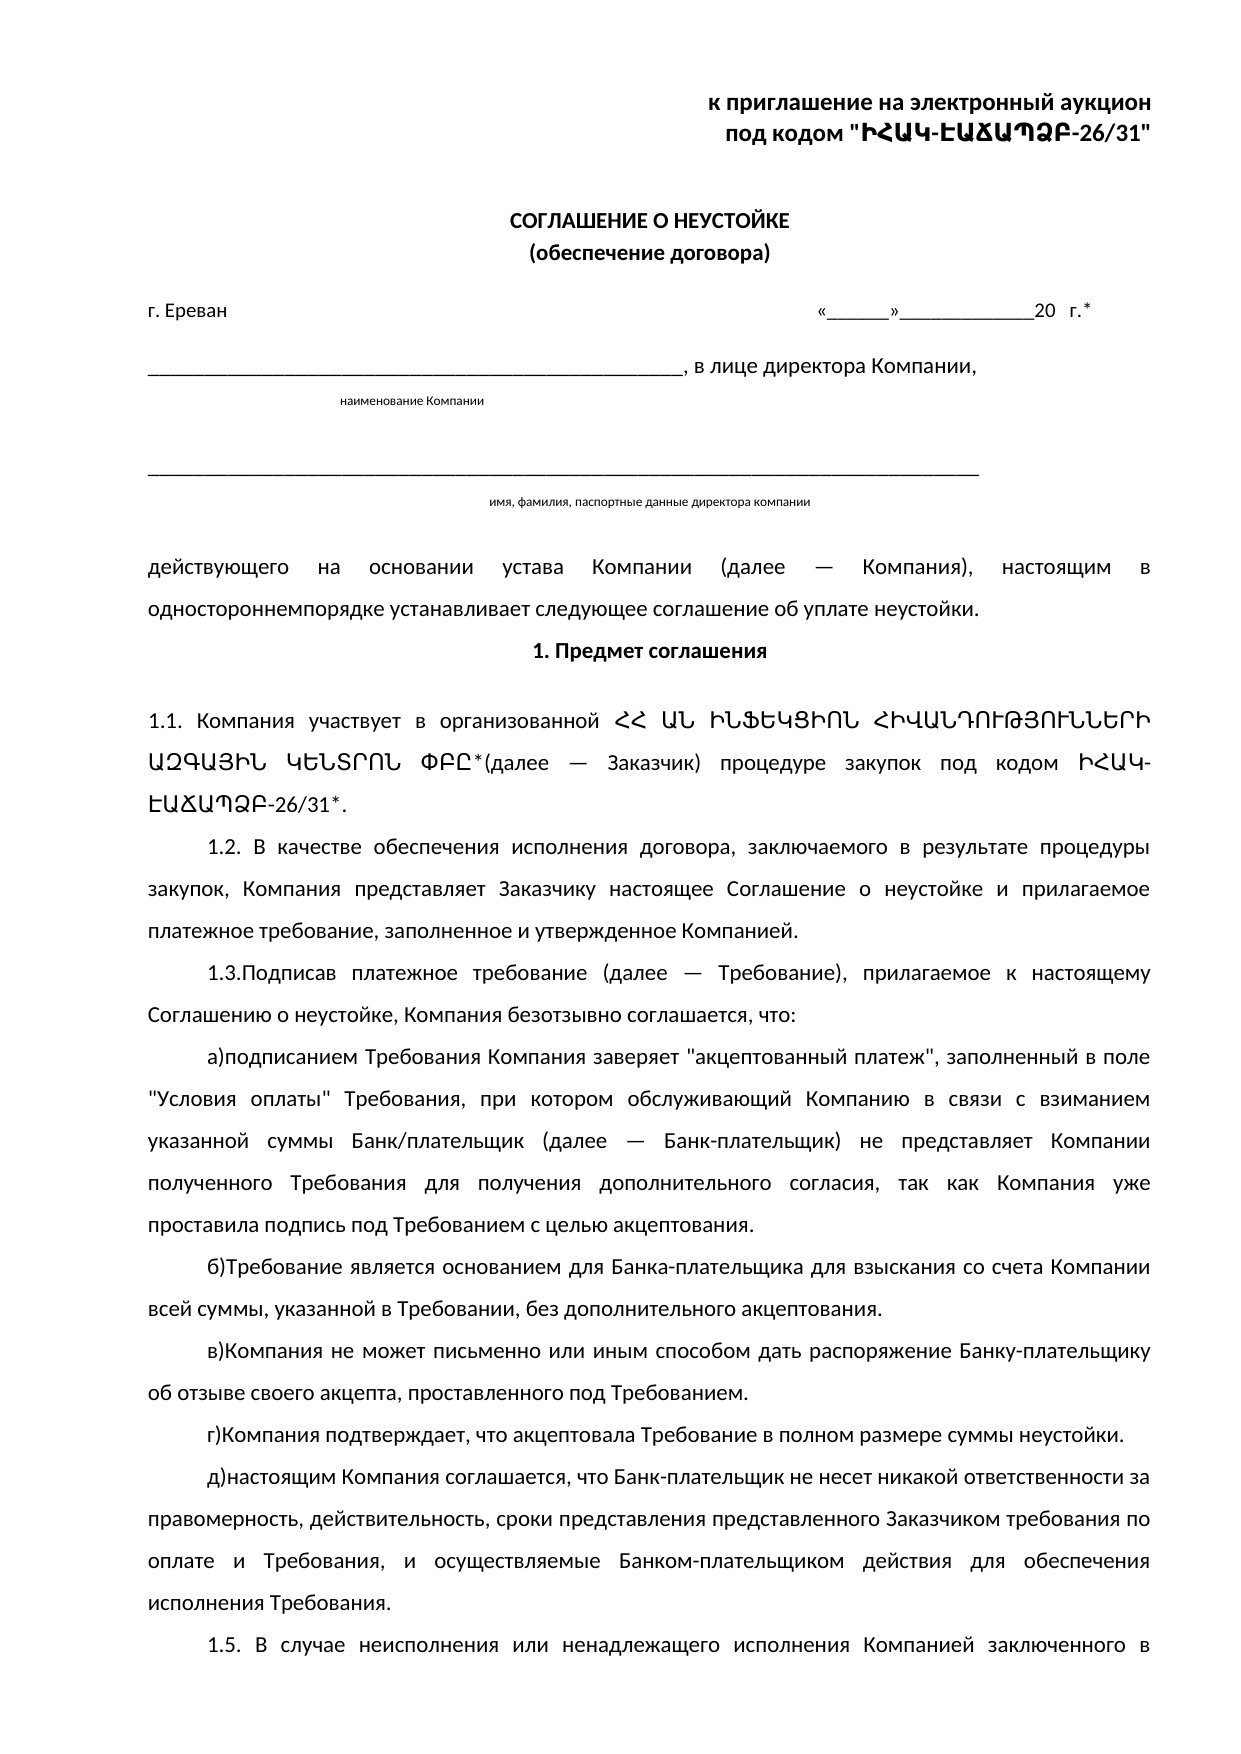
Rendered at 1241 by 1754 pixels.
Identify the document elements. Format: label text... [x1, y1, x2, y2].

text б)Требование является основанием для Банка-плательщика для взыскания со счета Компании всей суммы, указанной в Требовании, без дополнительного акцептования. [148, 1252, 1152, 1322]
text имя, фамилия, паспортные данные директора компании [148, 494, 1152, 522]
text _________________________________________________________________________ [148, 452, 1152, 480]
text _______________________________________________, в лице директора Компании, [148, 351, 1152, 379]
text в)Компания не может письменно или иным способом дать распоряжение Банку-плательщику об отзыве своего акцепта, проставленного под Требованием. [148, 1336, 1152, 1406]
text СОГЛАШЕНИЕ О НЕУСТОЙКЕ [148, 206, 1152, 234]
text действующего на основании устава Компании (далее — Компания), настоящим в одностороннемпорядке устанавливает следующее соглашение об уплате неустойки. [148, 552, 1152, 622]
text 1.2. В качестве обеспечения исполнения договора, заключаемого в результате процедуры закупок, Компания представляет Заказчику настоящее Соглашение о неустойке и прилагаемое платежное требование, заполненное и утвержденное Компанией. [148, 832, 1152, 944]
text (обеспечение договора) [148, 238, 1152, 266]
text под кодом "ԻՀԱԿ-ԷԱՃԱՊՁԲ-26/31" [148, 117, 1152, 147]
text 1. Предмет соглашения [148, 636, 1152, 664]
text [148, 1630, 1152, 1658]
table_header г. Ереван [136, 297, 635, 351]
text наименование Компании [340, 393, 1152, 421]
text 1.3.Подписав платежное требование (далее — Требование), прилагаемое к настоящему Соглашению о неустойке, Компания безотзывно соглашается, что: [148, 958, 1152, 1028]
text а)подписанием Требования Компания заверяет "акцептованный платеж", заполненный в поле "Условия оплаты" Требования, при котором обслуживающий Компанию в связи с взиманием указанной суммы Банк/плательщик (далее — Банк-плательщик) не представляет Компании полученного Требования для получения дополнительного согласия, так как Компания уже проставила подпись под Требованием с целью акцептования. [148, 1042, 1152, 1238]
text к приглашение на электронный аукцион [177, 86, 1152, 117]
text г)Компания подтверждает, что акцептовала Требование в полном размере суммы неустойки. [148, 1420, 1152, 1448]
table_header «______»_____________20 г.* [635, 297, 1104, 351]
text 1.1. Компания участвует в организованной ՀՀ ԱՆ ԻՆՖԵԿՑԻՈՆ ՀԻՎԱՆԴՈՒԹՅՈՒՆՆԵՐԻ ԱԶԳԱՅԻՆ ԿԵՆՏՐՈՆ ՓԲԸ*(далее — Заказчик) процедуре закупок под кодом ԻՀԱԿ-ԷԱՃԱՊՁԲ-26/31*. [148, 706, 1152, 818]
text д)настоящим Компания соглашается, что Банк-плательщик не несет никакой ответственности за правомерность, действительность, сроки представления представленного Заказчиком требования по оплате и Требования, и осуществляемые Банком-плательщиком действия для обеспечения исполнения Требования. [148, 1462, 1152, 1616]
